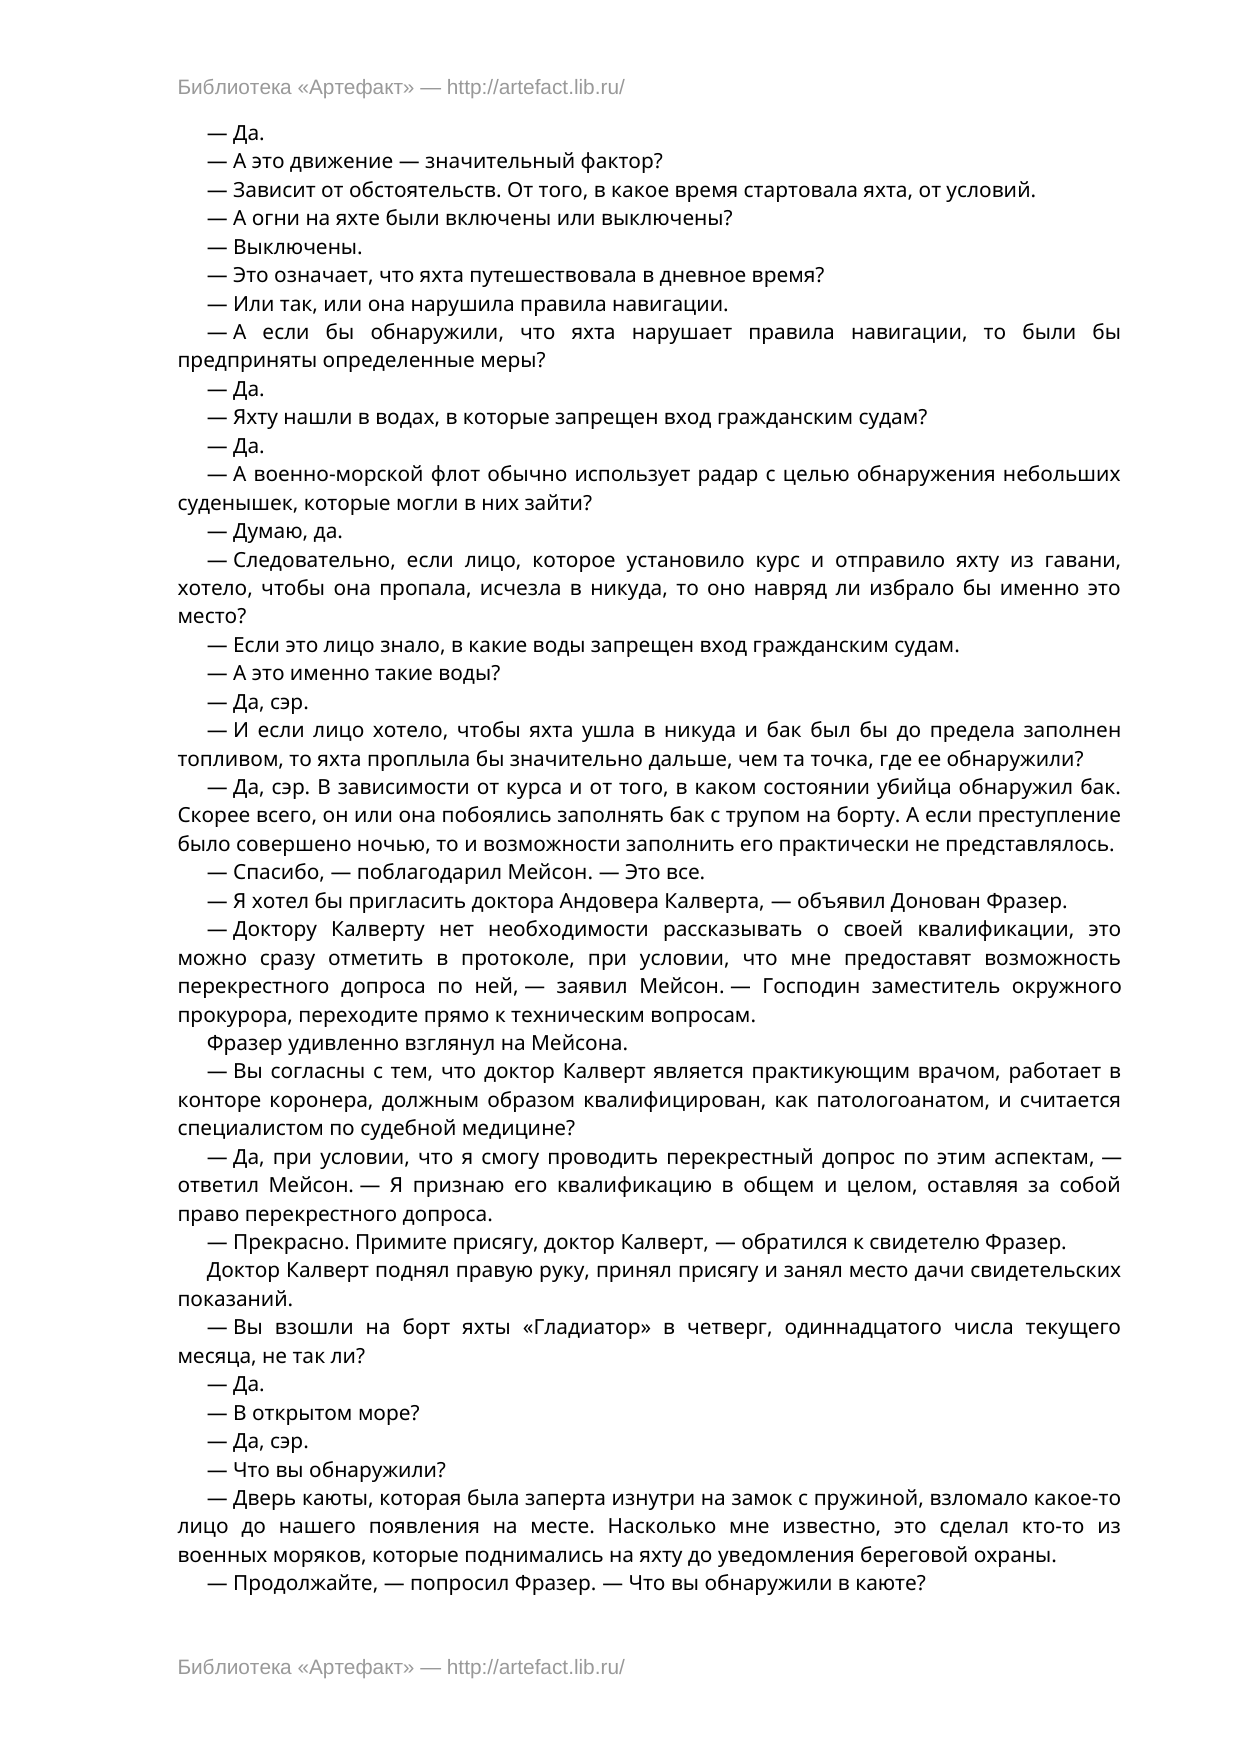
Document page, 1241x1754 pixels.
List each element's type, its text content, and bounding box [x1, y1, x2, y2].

text — Это означает, что яхта путешествовала в дневное время? [177, 260, 1122, 289]
text — И если лицо хотело, чтобы яхта ушла в никуда и бак был бы до предела заполнен топливом, то яхта проплыла бы значительно дальше, чем та точка, где ее обнаружили? [177, 715, 1122, 772]
text — Да. [177, 118, 1122, 147]
text Фразер удивленно взглянул на Мейсона. [177, 1028, 1122, 1057]
text — Да, сэр. [177, 687, 1122, 715]
text — Да. [177, 1369, 1122, 1398]
text — А это именно такие воды? [177, 658, 1122, 687]
text — Я хотел бы пригласить доктора Андовера Калверта, — объявил Донован Фразер. [177, 886, 1122, 914]
text — Да, при условии, что я смогу проводить перекрестный допрос по этим аспектам, — ответил Мейсон. — Я признаю его квалификацию в общем и целом, оставляя за собой право перекрестного допроса. [177, 1142, 1122, 1227]
text — А если бы обнаружили, что яхта нарушает правила навигации, то были бы предприняты определенные меры? [177, 317, 1122, 374]
text — А военно-морской флот обычно использует радар с целью обнаружения небольших суденышек, которые могли в них зайти? [177, 459, 1122, 516]
text — Выключены. [177, 232, 1122, 260]
text — Думаю, да. [177, 516, 1122, 545]
text — Вы согласны с тем, что доктор Калверт является практикующим врачом, работает в конторе коронера, должным образом квалифицирован, как патологоанатом, и считается специалистом по судебной медицине? [177, 1057, 1122, 1142]
text — Или так, или она нарушила правила навигации. [177, 289, 1122, 317]
text — Вы взошли на борт яхты «Гладиатор» в четверг, одиннадцатого числа текущего месяца, не так ли? [177, 1312, 1122, 1369]
text — Да, сэр. В зависимости от курса и от того, в каком состоянии убийца обнаружил бак. Скорее всего, он или она побоялись заполнять бак с трупом на борту. А если преступление было совершено ночью, то и возможности заполнить его практически не представлялось. [177, 772, 1122, 857]
text — Да. [177, 374, 1122, 402]
text — Следовательно, если лицо, которое установило курс и отправило яхту из гавани, хотело, чтобы она пропала, исчезла в никуда, то оно навряд ли избрало бы именно это место? [177, 545, 1122, 630]
text — В открытом море? [177, 1398, 1122, 1426]
text — Прекрасно. Примите присягу, доктор Калверт, — обратился к свидетелю Фразер. [177, 1227, 1122, 1256]
text — Яхту нашли в водах, в которые запрещен вход гражданским судам? [177, 402, 1122, 431]
text — Что вы обнаружили? [177, 1455, 1122, 1483]
text — Спасибо, — поблагодарил Мейсон. — Это все. [177, 857, 1122, 886]
text — Да. [177, 431, 1122, 459]
text — Дверь каюты, которая была заперта изнутри на замок с пружиной, взломало какое-то лицо до нашего появления на месте. Насколько мне известно, это сделал кто-то из военных моряков, которые поднимались на яхту до уведомления береговой охраны. [177, 1483, 1122, 1568]
text — Да, сэр. [177, 1426, 1122, 1455]
text — Продолжайте, — попросил Фразер. — Что вы обнаружили в каюте? [177, 1568, 1122, 1597]
text — Доктору Калверту нет необходимости рассказывать о своей квалификации, это можно сразу отметить в протоколе, при условии, что мне предоставят возможность перекрестного допроса по ней, — заявил Мейсон. — Господин заместитель окружного прокурора, переходите прямо к техническим вопросам. [177, 914, 1122, 1028]
text — Если это лицо знало, в какие воды запрещен вход гражданским судам. [177, 630, 1122, 658]
text — А огни на яхте были включены или выключены? [177, 203, 1122, 232]
text Доктор Калверт поднял правую руку, принял присягу и занял место дачи свидетельских показаний. [177, 1256, 1122, 1312]
text — А это движение — значительный фактор? [177, 147, 1122, 175]
text — Зависит от обстоятельств. От того, в какое время стартовала яхта, от условий. [177, 175, 1122, 203]
